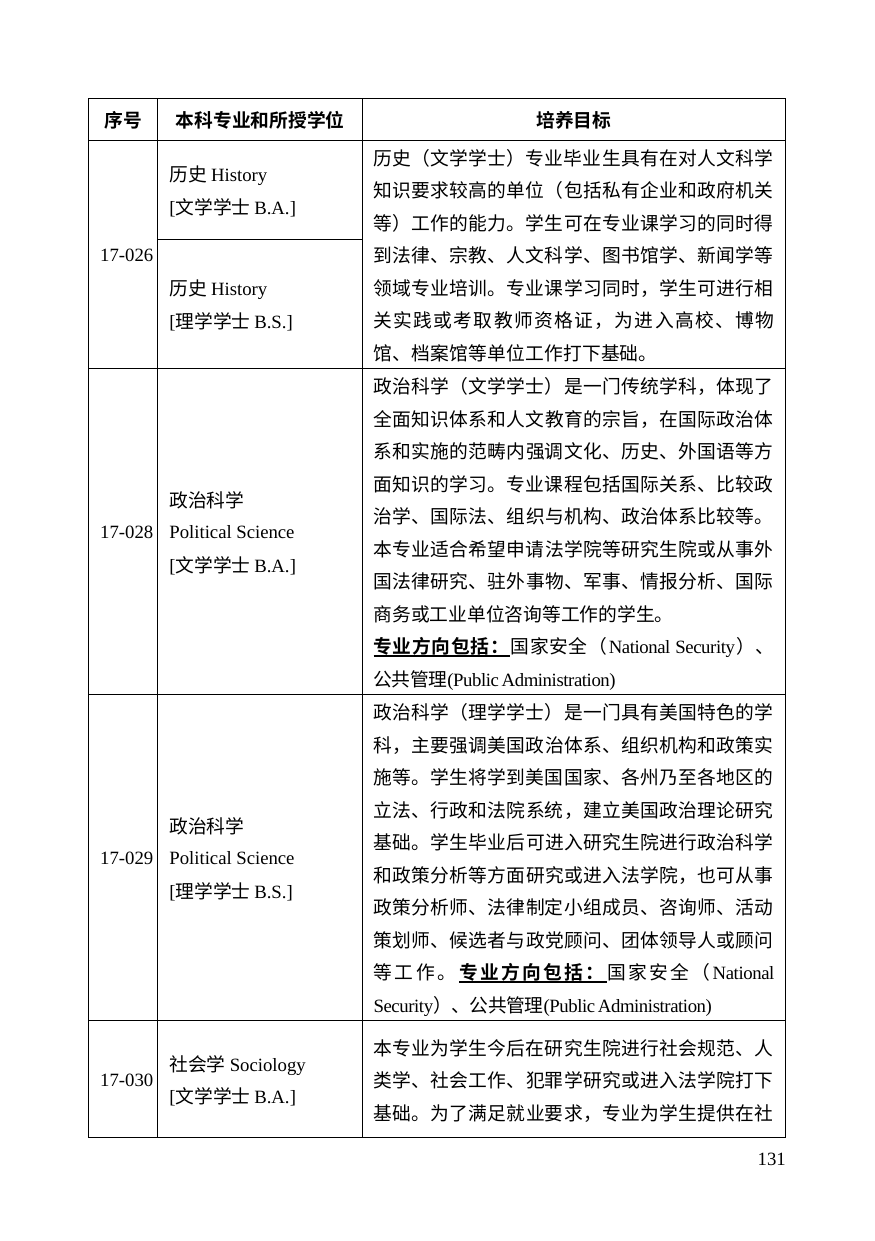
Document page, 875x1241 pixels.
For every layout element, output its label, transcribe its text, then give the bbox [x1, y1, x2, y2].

table_cell 历史 History [理学学士B.S.] [158, 240, 362, 368]
table_cell 社会学 Sociology [文学学士B.A.] [158, 1021, 362, 1137]
table_cell [89, 369, 157, 694]
table_header 本科专业和所授学位 [158, 99, 362, 139]
table_cell 政治科学 Political Science [文学学士B.A.] [158, 369, 362, 694]
table_cell 政治科学 Political Science [理学学士B.S.] [158, 695, 362, 1020]
table_cell 政治科学（理学学士）是一门具有美国特色的学科，主要强调美国政治体系、组织机构和政策实施等。学生将学到美国国家、各州乃至各地区的立法、行政和法院系统，建立美国政治理论研究基础。学生毕业后可进入研究生院进行政治科学和政策分析等方面研究或进入法学院，也可从事政策分析师、法律制定小组成员、咨询师、活动策划师、候选者与政党顾问、团体领导人或顾问等工作。专业方向包括：国家安全（National Security）、公共管理(Public Administration) [363, 695, 785, 1020]
table_cell [89, 1021, 157, 1137]
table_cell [363, 1021, 785, 1137]
table_cell 历史（文学学士）专业毕业生具有在对人文科学知识要求较高的单位（包括私有企业和政府机关等）工作的能力。学生可在专业课学习的同时得到法律、宗教、人文科学、图书馆学、新闻学等领域专业培训。专业课学习同时，学生可进行相关实践或考取教师资格证，为进入高校、博物馆、档案馆等单位工作打下基础。 [363, 141, 785, 368]
table_cell [89, 695, 157, 1020]
table_cell 政治科学（文学学士）是一门传统学科，体现了全面知识体系和人文教育的宗旨，在国际政治体系和实施的范畴内强调文化、历史、外国语等方面知识的学习。专业课程包括国际关系、比较政治学、国际法、组织与机构、政治体系比较等。本专业适合希望申请法学院等研究生院或从事外国法律研究、驻外事物、军事、情报分析、国际商务或工业单位咨询等工作的学生。 专业方向包括：国家安全（National Security）、公共管理(Public Administration) [363, 369, 785, 694]
table_header 序号 [89, 99, 157, 139]
table_cell 历史 History [文学学士B.A.] [158, 141, 362, 239]
table_header 培养目标 [363, 99, 785, 139]
table_cell [89, 141, 157, 368]
